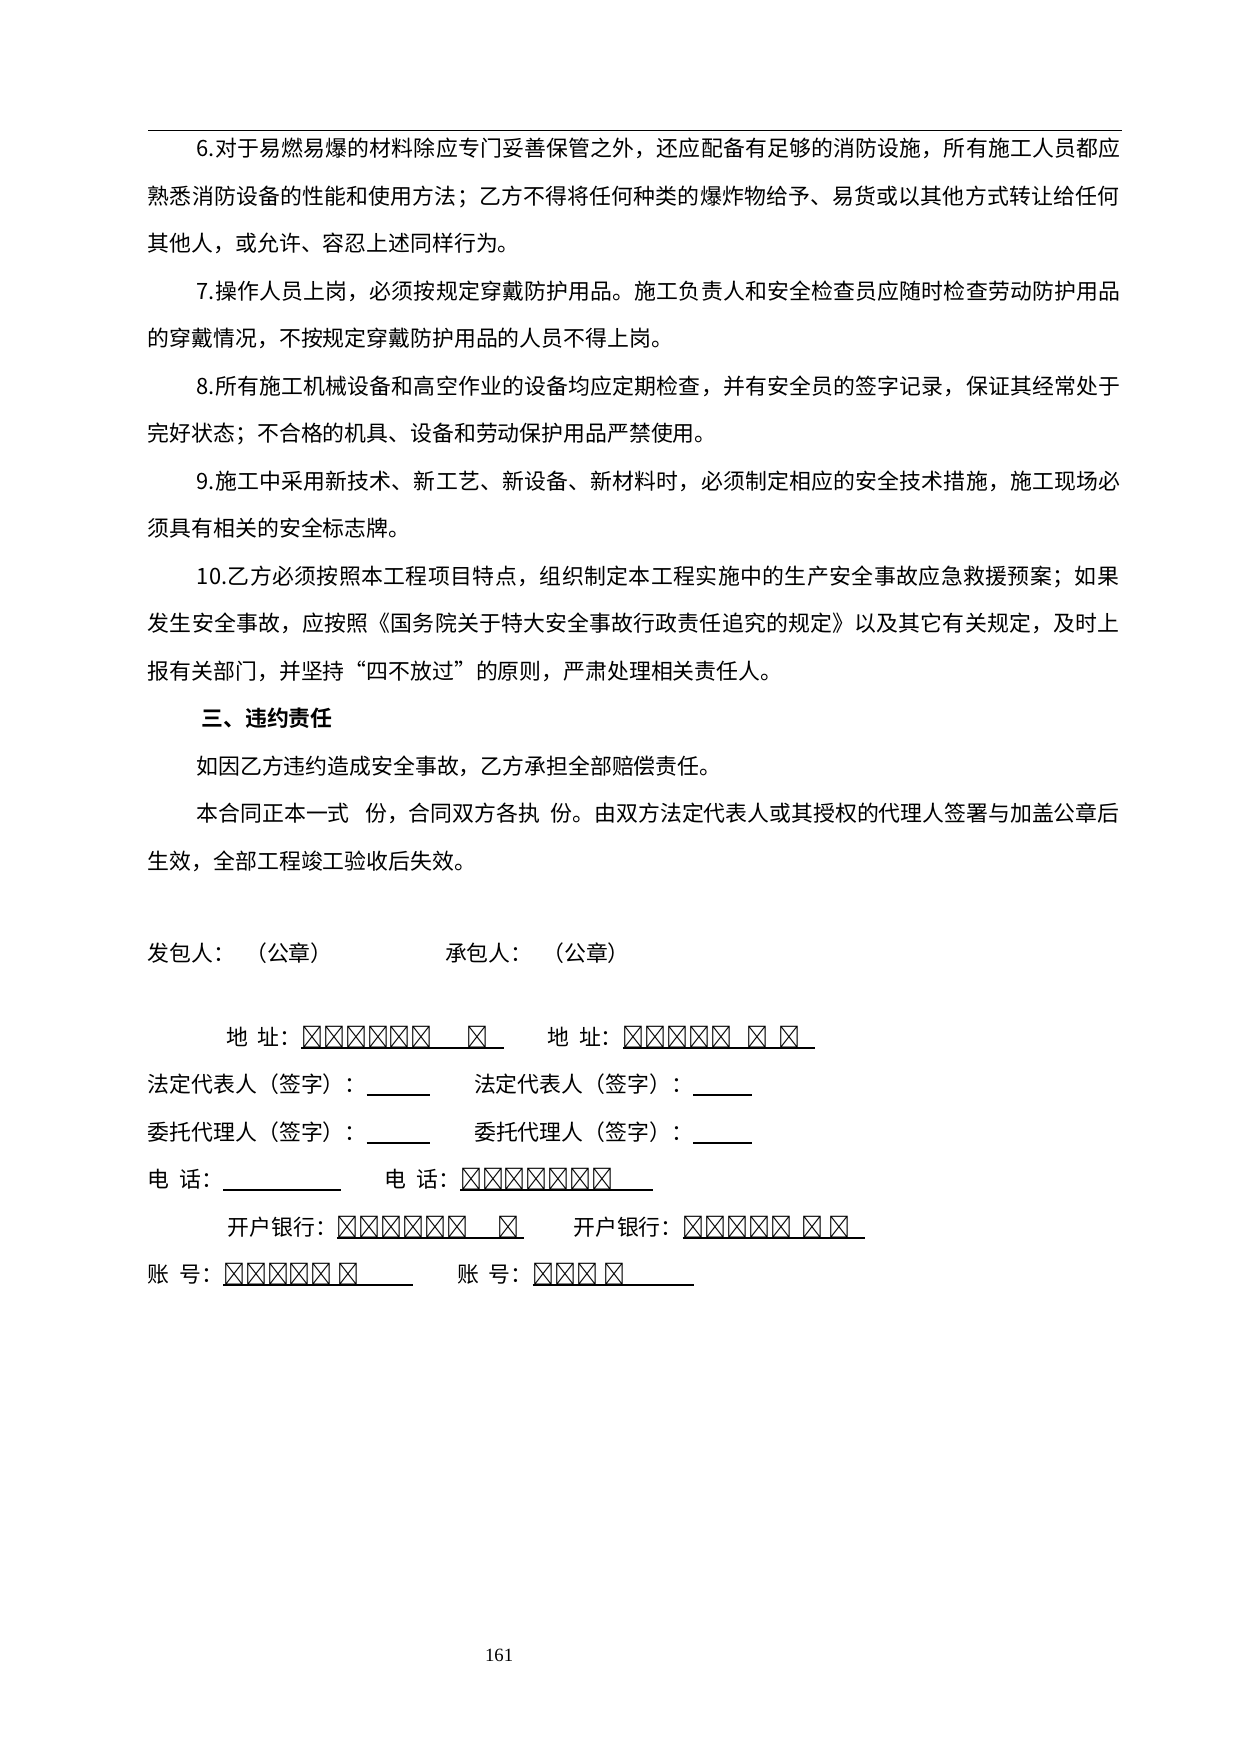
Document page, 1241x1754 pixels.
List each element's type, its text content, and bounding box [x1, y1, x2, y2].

text 7.操作人员上岗，必须按规定穿戴防护用品。施工负责人和安全检查员应随时检查劳动防护用品的穿戴情况，不按规定穿戴防护用品的人员不得上岗。 [148, 274, 1122, 353]
text 法定代表人（签字）： 法定代表人（签字）： [148, 1067, 1122, 1099]
text 8.所有施工机械设备和高空作业的设备均应定期检查，并有安全员的签字记录，保证其经常处于完好状态；不合格的机具、设备和劳动保护用品严禁使用。 [148, 369, 1122, 448]
text 9.施工中采用新技术、新工艺、新设备、新材料时，必须制定相应的安全技术措施，施工现场必须具有相关的安全标志牌。 [148, 464, 1122, 543]
text 开户银行：  开户银行：   [227, 1210, 1122, 1241]
text 10.乙方必须按照本工程项目特点，组织制定本工程实施中的生产安全事故应急救援预案；如果发生安全事故，应按照《国务院关于特大安全事故行政责任追究的规定》以及其它有关规定，及时上报有关部门，并坚持“四不放过”的原则，严肃处理相关责任人。 [148, 559, 1122, 686]
text 三、违约责任 [148, 701, 1122, 733]
text 地 址：  地 址：   [226, 1020, 1122, 1051]
text 发包人： （公章） 承包人： （公章） [148, 936, 1122, 968]
text 账 号：  账 号：  [148, 1257, 1122, 1289]
text 委托代理人（签字）： 委托代理人（签字）： [148, 1115, 1122, 1146]
text 本合同正本一式 份，合同双方各执 份。由双方法定代表人或其授权的代理人签署与加盖公章后生效，全部工程竣工验收后失效。 [148, 796, 1122, 876]
text 如因乙方违约造成安全事故，乙方承担全部赔偿责任。 [148, 749, 1122, 781]
text 6.对于易燃易爆的材料除应专门妥善保管之外，还应配备有足够的消防设施，所有施工人员都应熟悉消防设备的性能和使用方法；乙方不得将任何种类的爆炸物给予、易货或以其他方式转让给任何其他人，或允许、容忍上述同样行为。 [148, 131, 1122, 258]
text 电 话： 电 话： [148, 1162, 1122, 1194]
